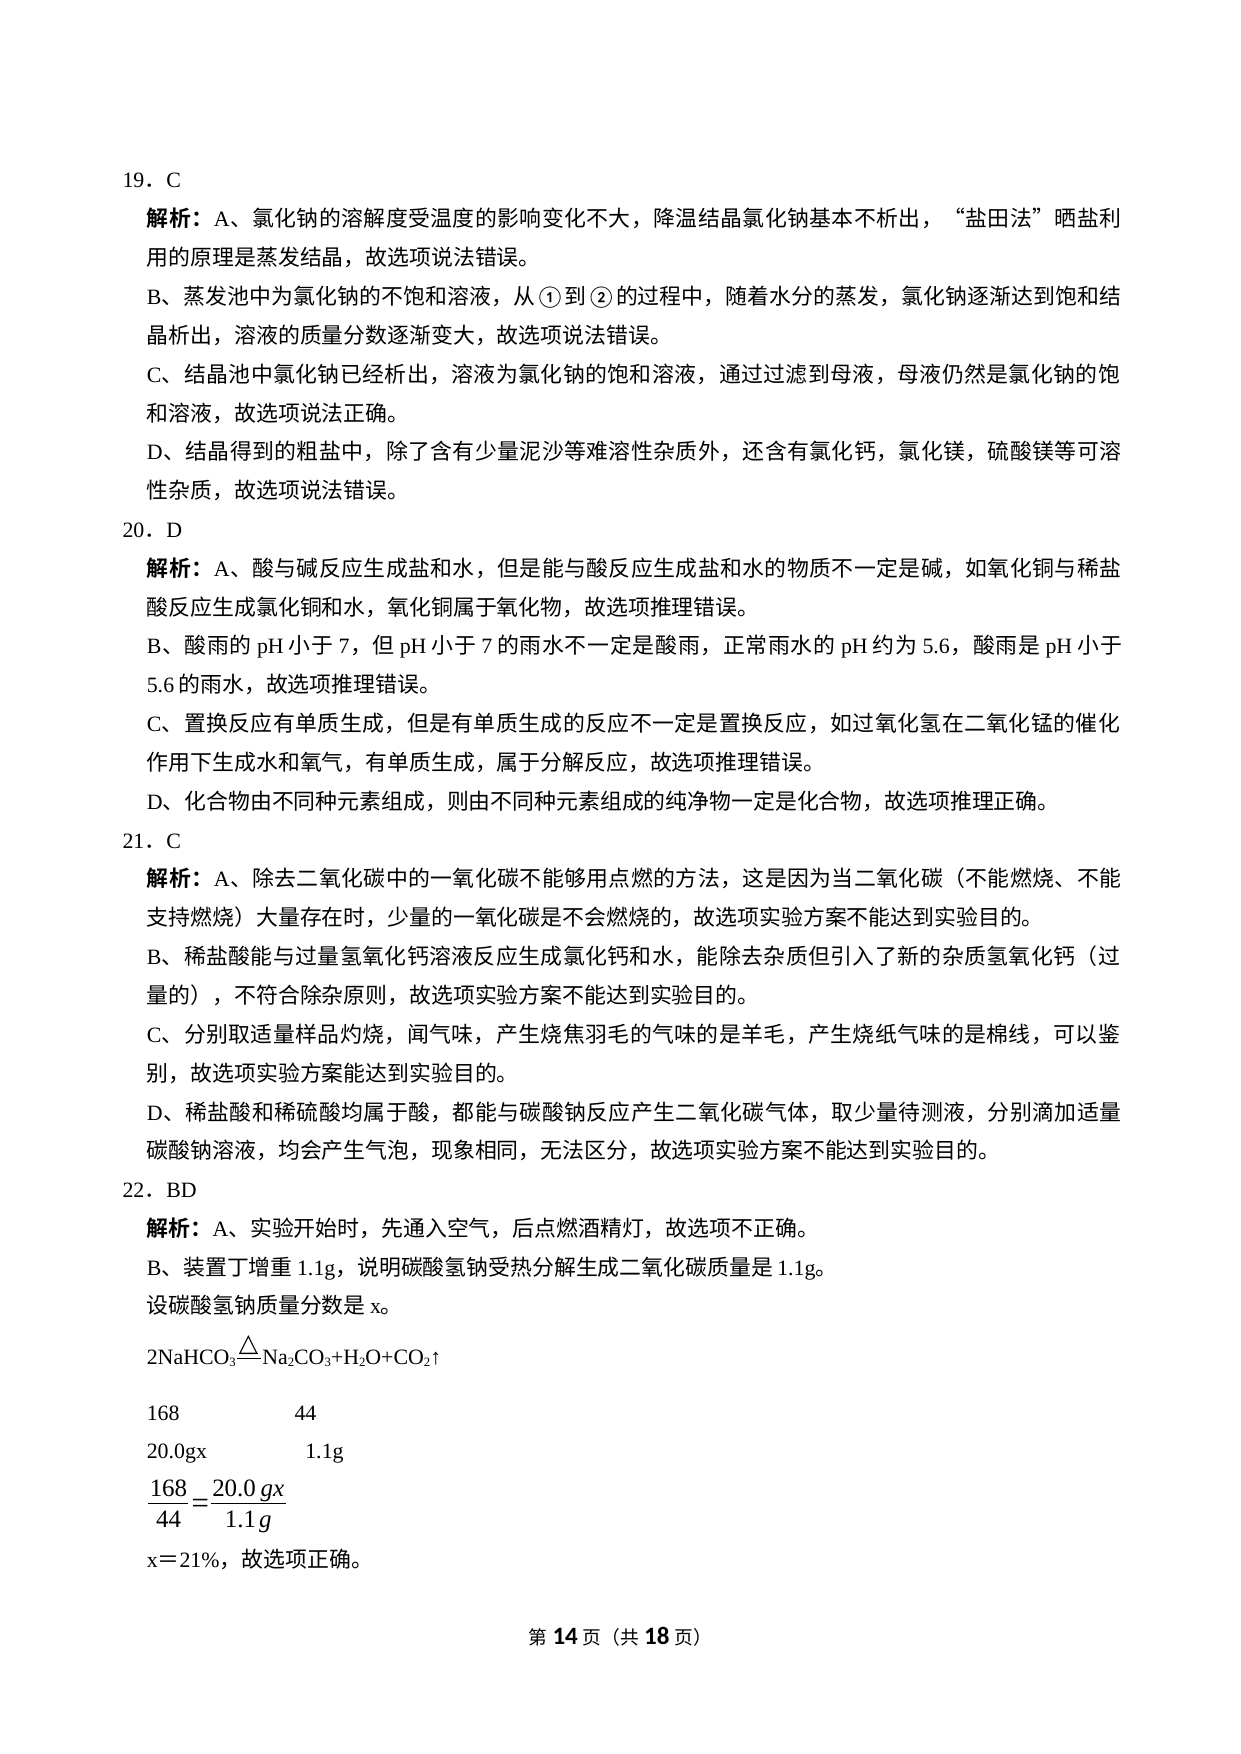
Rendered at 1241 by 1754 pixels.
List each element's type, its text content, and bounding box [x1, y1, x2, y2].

text B、蒸发池中为氯化钠的不饱和溶液，从①到②的过程中，随着水分的蒸发，氯化钠逐渐达到饱和结晶析出，溶液的质量分数逐渐变大，故选项说法错误。 [147, 278, 1122, 350]
text 解析：A、除去二氧化碳中的一氧化碳不能够用点燃的方法，这是因为当二氧化碳（不能燃烧、不能支持燃烧）大量存在时，少量的一氧化碳是不会燃烧的，故选项实验方案不能达到实验目的。 [147, 861, 1122, 932]
text 20．D [122, 512, 1122, 544]
text B、装置丁增重1.1g，说明碳酸氢钠受热分解生成二氧化碳质量是1.1g。 [147, 1249, 1122, 1282]
text 22．BD [122, 1172, 1122, 1204]
text 解析：A、氯化钠的溶解度受温度的影响变化不大，降温结晶氯化钠基本不析出，“盐田法”晒盐利用的原理是蒸发结晶，故选项说法错误。 [147, 201, 1122, 272]
text 20.0gx 1.1g [147, 1434, 1122, 1467]
text 解析：A、实验开始时，先通入空气，后点燃酒精灯，故选项不正确。 [147, 1211, 1122, 1243]
text D、结晶得到的粗盐中，除了含有少量泥沙等难溶性杂质外，还含有氯化钙，氯化镁，硫酸镁等可溶性杂质，故选项说法错误。 [147, 434, 1122, 505]
text D、稀盐酸和稀硫酸均属于酸，都能与碳酸钠反应产生二氧化碳气体，取少量待测液，分别滴加适量碳酸钠溶液，均会产生气泡，现象相同，无法区分，故选项实验方案不能达到实验目的。 [147, 1094, 1122, 1166]
text D、化合物由不同种元素组成，则由不同种元素组成的纯净物一定是化合物，故选项推理正确。 [147, 783, 1122, 816]
text x＝21%，故选项正确。 [147, 1542, 1122, 1574]
text C、置换反应有单质生成，但是有单质生成的反应不一定是置换反应，如过氧化氢在二氧化锰的催化作用下生成水和氧气，有单质生成，属于分解反应，故选项推理错误。 [147, 706, 1122, 777]
text 设碳酸氢钠质量分数是x。 [147, 1288, 1122, 1321]
text 168 44 [147, 1397, 1122, 1429]
text C、分别取适量样品灼烧，闻气味，产生烧焦羽毛的气味的是羊毛，产生烧纸气味的是棉线，可以鉴别，故选项实验方案能达到实验目的。 [147, 1016, 1122, 1088]
text 解析：A、酸与碱反应生成盐和水，但是能与酸反应生成盐和水的物质不一定是碱，如氧化铜与稀盐酸反应生成氯化铜和水，氧化铜属于氧化物，故选项推理错误。 [147, 550, 1122, 622]
text 19．C [122, 162, 1122, 194]
text B、酸雨的pH小于7，但pH小于7的雨水不一定是酸雨，正常雨水的pH约为5.6，酸雨是pH小于5.6的雨水，故选项推理错误。 [147, 628, 1122, 699]
text C、结晶池中氯化钠已经析出，溶液为氯化钠的饱和溶液，通过过滤到母液，母液仍然是氯化钠的饱和溶液，故选项说法正确。 [147, 356, 1122, 428]
text B、稀盐酸能与过量氢氧化钙溶液反应生成氯化钙和水，能除去杂质但引入了新的杂质氢氧化钙（过量的），不符合除杂原则，故选项实验方案不能达到实验目的。 [147, 939, 1122, 1010]
text 2NaHCO3Na2CO3+H2O+CO2↑ [147, 1327, 1122, 1392]
text 21．C [122, 822, 1122, 855]
